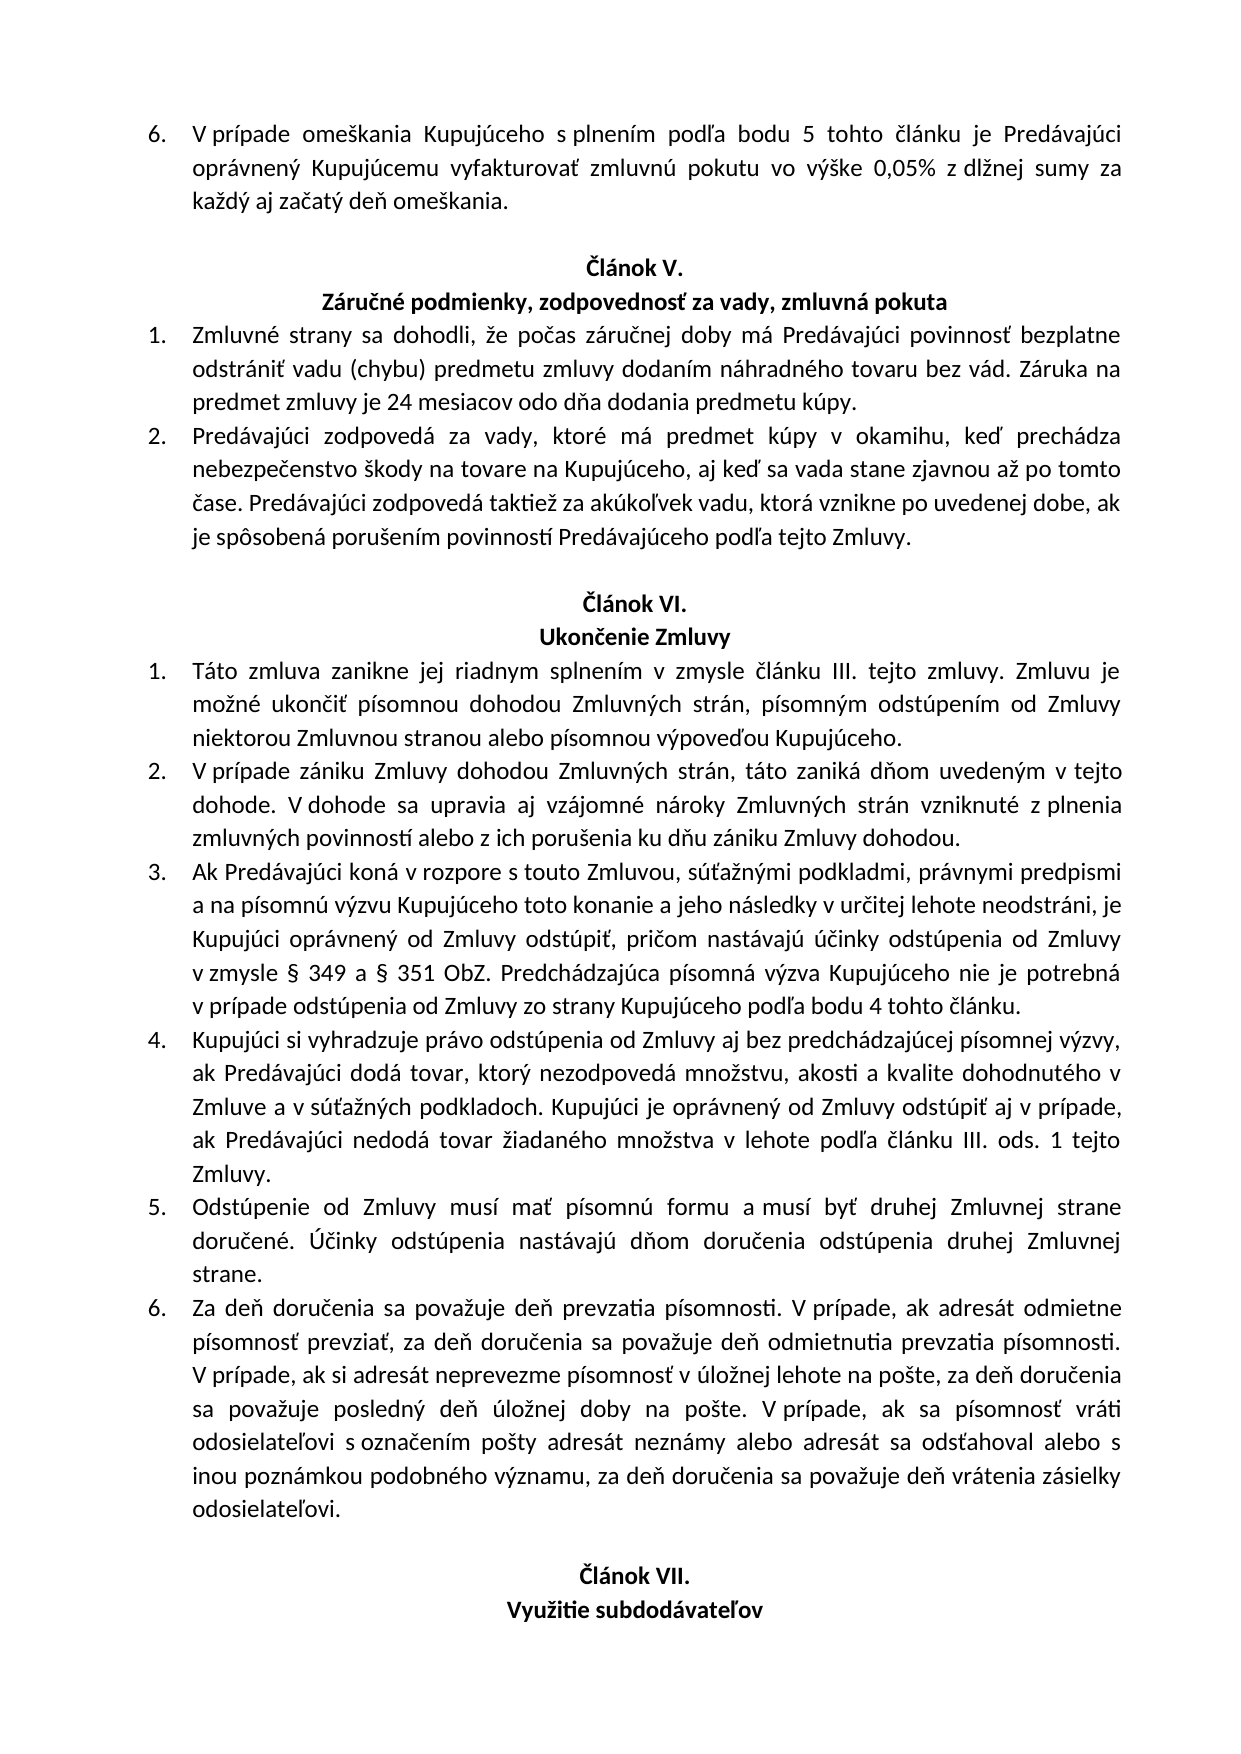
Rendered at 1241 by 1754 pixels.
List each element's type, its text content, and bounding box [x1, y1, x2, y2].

list Ak Predávajúci koná v rozpore s touto Zmluvou, súťažnými podkladmi, právnymi predpismi a na písomnú výzvu Kupujúceho toto konanie a jeho následky v určitej lehote neodstráni, je Kupujúci oprávnený od Zmluvy odstúpiť, pričom nastávajú účinky odstúpenia od Zmluvy v zmysle § 349 a § 351 ObZ. Predchádzajúca písomná výzva Kupujúceho nie je potrebná v prípade odstúpenia od Zmluvy zo strany Kupujúceho podľa bodu 4 tohto článku. [148, 856, 1122, 1021]
list V prípade omeškania Kupujúceho s plnením podľa bodu 5 tohto článku je Predávajúci oprávnený Kupujúcemu vyfakturovať zmluvnú pokutu vo výške 0,05% z dlžnej sumy za každý aj začatý deň omeškania. [148, 118, 1122, 216]
text Článok VII. [148, 1560, 1122, 1591]
list Zmluvné strany sa dohodli, že počas záručnej doby má Predávajúci povinnosť bezplatne odstrániť vadu (chybu) predmetu zmluvy dodaním náhradného tovaru bez vád. Záruka na predmet zmluvy je 24 mesiacov odo dňa dodania predmetu kúpy. [148, 319, 1122, 417]
list Záručné podmienky, zodpovednosť za vady, zmluvná pokuta [148, 286, 1122, 316]
list Odstúpenie od Zmluvy musí mať písomnú formu a musí byť druhej Zmluvnej strane doručené. Účinky odstúpenia nastávajú dňom doručenia odstúpenia druhej Zmluvnej strane. [148, 1191, 1122, 1289]
list Článok V. [148, 252, 1122, 283]
list Ukončenie Zmluvy [148, 621, 1122, 652]
list Za deň doručenia sa považuje deň prevzatia písomnosti. V prípade, ak adresát odmietne písomnosť prevziať, za deň doručenia sa považuje deň odmietnutia prevzatia písomnosti. V prípade, ak si adresát neprevezme písomnosť v úložnej lehote na pošte, za deň doručenia sa považuje posledný deň úložnej doby na pošte. V prípade, ak sa písomnosť vráti odosielateľovi s označením pošty adresát neznámy alebo adresát sa odsťahoval alebo s inou poznámkou podobného významu, za deň doručenia sa považuje deň vrátenia zásielky odosielateľovi. [148, 1292, 1122, 1524]
list Kupujúci si vyhradzuje právo odstúpenia od Zmluvy aj bez predchádzajúcej písomnej výzvy, ak Predávajúci dodá tovar, ktorý nezodpovedá množstvu, akosti a kvalite dohodnutého v Zmluve a v súťažných podkladoch. Kupujúci je oprávnený od Zmluvy odstúpiť aj v prípade, ak Predávajúci nedodá tovar žiadaného množstva v lehote podľa článku III. ods. 1 tejto Zmluvy. [148, 1024, 1122, 1188]
list Táto zmluva zanikne jej riadnym splnením v zmysle článku III. tejto zmluvy. Zmluvu je možné ukončiť písomnou dohodou Zmluvných strán, písomným odstúpením od Zmluvy niektorou Zmluvnou stranou alebo písomnou výpoveďou Kupujúceho. [148, 655, 1122, 752]
text Využitie subdodávateľov [148, 1594, 1122, 1624]
list Článok VI. [148, 588, 1122, 618]
list V prípade zániku Zmluvy dohodou Zmluvných strán, táto zaniká dňom uvedeným v tejto dohode. V dohode sa upravia aj vzájomné nároky Zmluvných strán vzniknuté z plnenia zmluvných povinností alebo z ich porušenia ku dňu zániku Zmluvy dohodou. [148, 755, 1122, 853]
list Predávajúci zodpovedá za vady, ktoré má predmet kúpy v okamihu, keď prechádza nebezpečenstvo škody na tovare na Kupujúceho, aj keď sa vada stane zjavnou až po tomto čase. Predávajúci zodpovedá taktiež za akúkoľvek vadu, ktorá vznikne po uvedenej dobe, ak je spôsobená porušením povinností Predávajúceho podľa tejto Zmluvy. [148, 420, 1122, 551]
